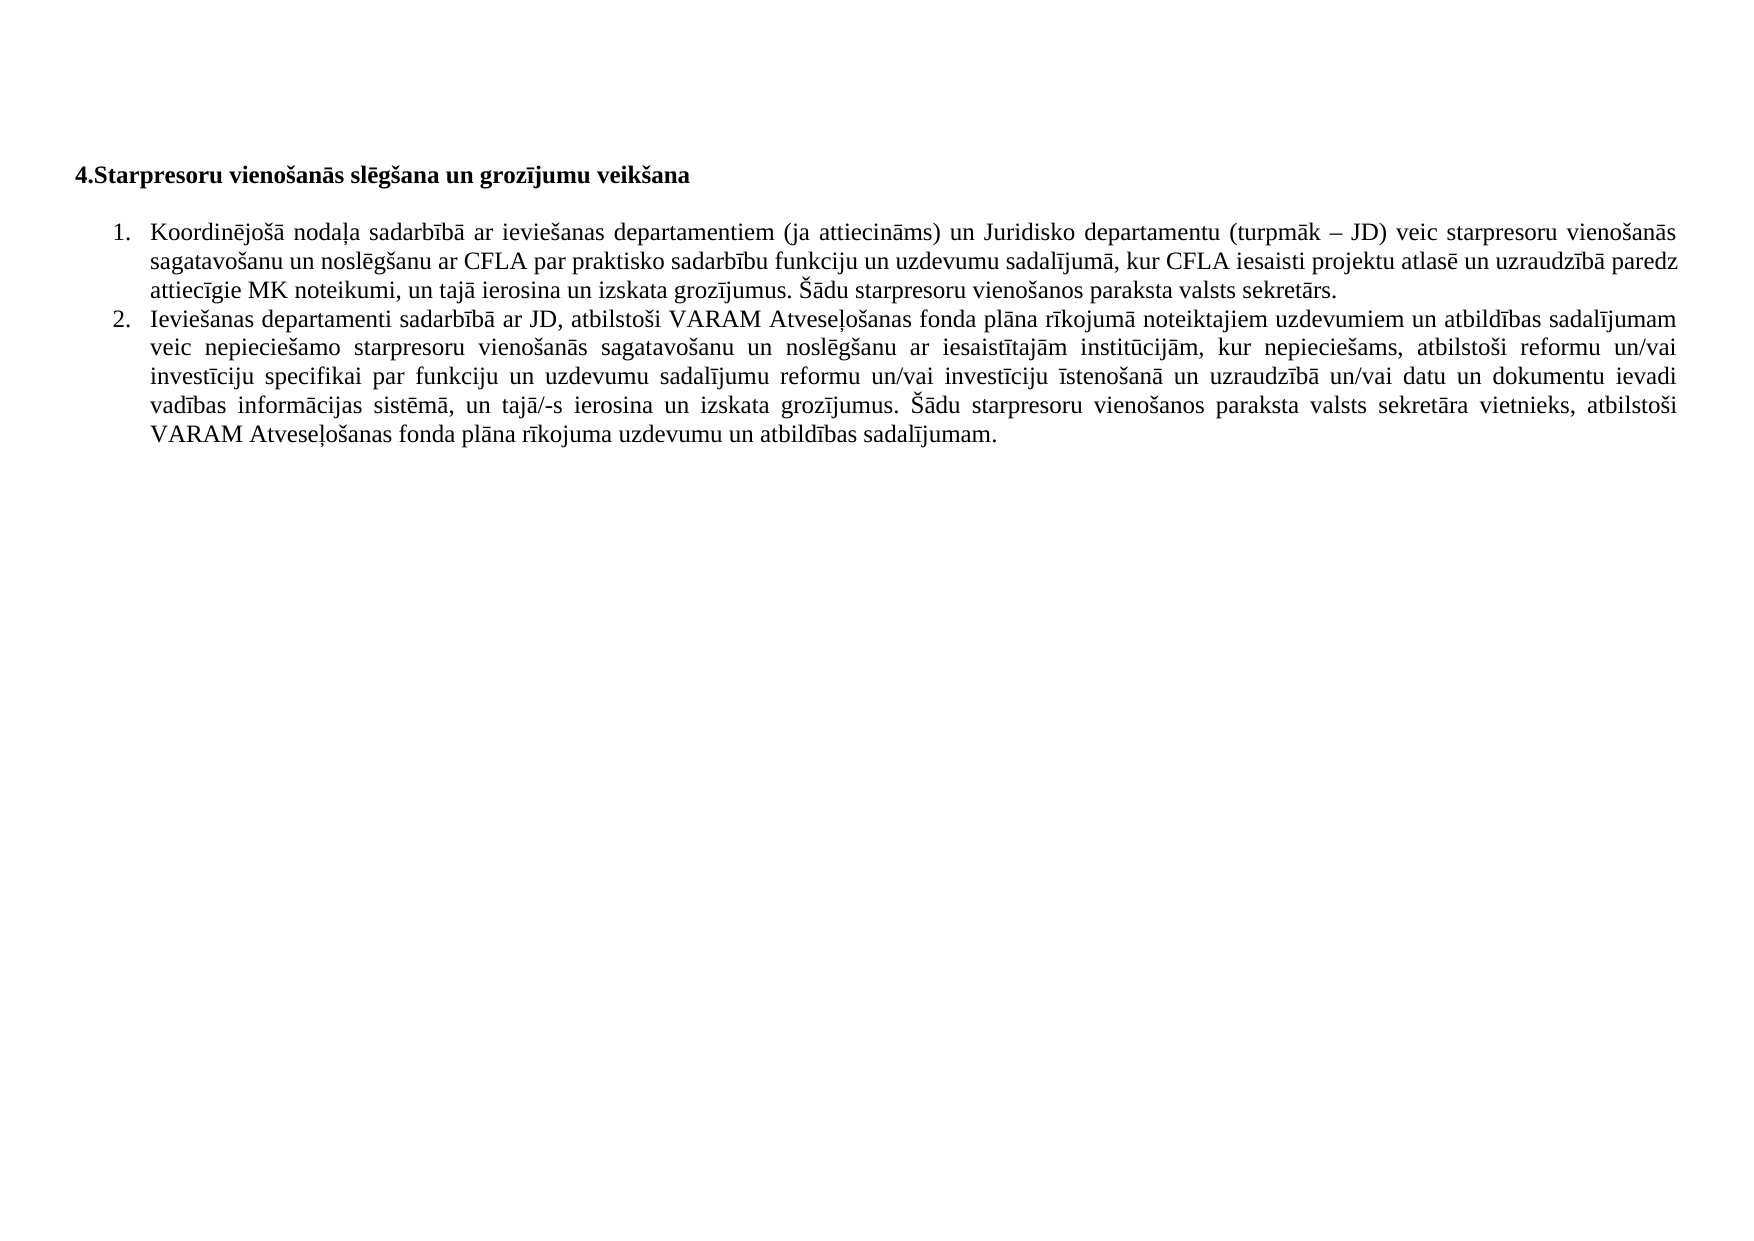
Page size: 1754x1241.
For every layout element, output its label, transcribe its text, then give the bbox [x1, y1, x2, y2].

text 4.Starpresoru vienošanās slēgšana un grozījumu veikšana [75, 160, 1679, 189]
list Koordinējošā nodaļa sadarbībā ar ieviešanas departamentiem (ja attiecināms) un Juridisko departamentu (turpmāk – JD) veic starpresoru vienošanās sagatavošanu un noslēgšanu ar CFLA par praktisko sadarbību funkciju un uzdevumu sadalījumā, kur CFLA iesaisti projektu atlasē un uzraudzībā paredz attiecīgie MK noteikumi, un tajā ierosina un izskata grozījumus. Šādu starpresoru vienošanos paraksta valsts sekretārs. [112, 217, 1679, 304]
list Ieviešanas departamenti sadarbībā ar JD, atbilstoši VARAM Atveseļošanas fonda plāna rīkojumā noteiktajiem uzdevumiem un atbildības sadalījumam veic nepieciešamo starpresoru vienošanās sagatavošanu un noslēgšanu ar iesaistītajām institūcijām, kur nepieciešams, atbilstoši reformu un/vai investīciju specifikai par funkciju un uzdevumu sadalījumu reformu un/vai investīciju īstenošanā un uzraudzībā un/vai datu un dokumentu ievadi vadības informācijas sistēmā, un tajā/-s ierosina un izskata grozījumus. Šādu starpresoru vienošanos paraksta valsts sekretāra vietnieks, atbilstoši VARAM Atveseļošanas fonda plāna rīkojuma uzdevumu un atbildības sadalījumam. [112, 304, 1679, 447]
